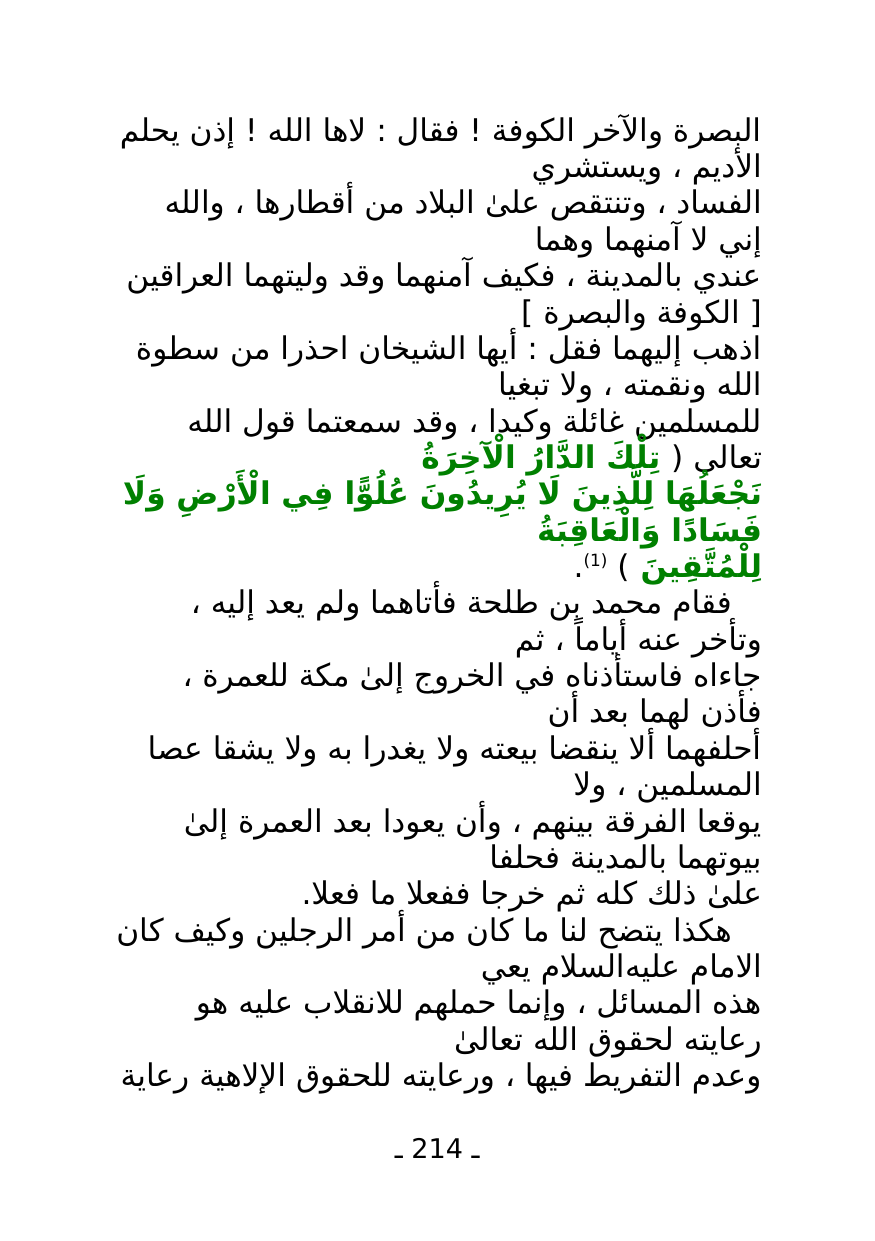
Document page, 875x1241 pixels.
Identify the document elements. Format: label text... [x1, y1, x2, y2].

text فقام محمد بن طلحة فأتاهما ولم يعد إليه ، وتأخر عنه أياماً ، ثم جاءاه فاستأذناه في الخروج إلىٰ مكة للعمرة ، فأذن لهما بعد أن أحلفهما ألا ينقضا بيعته ولا يغدرا به ولا يشقا عصا المسلمين ، ولا يوقعا الفرقة بينهم ، وأن يعودا بعد العمرة إلىٰ بيوتهما بالمدينة فحلفا علىٰ ذلك كله ثم خرجا ففعلا ما فعلا. [112, 585, 762, 912]
text البصرة والآخر الكوفة ! فقال : لاها الله ! إذن يحلم الأديم ، ويستشري الفساد ، وتنتقص علىٰ البلاد من أقطارها ، والله إني لا آمنهما وهما عندي بالمدينة ، فكيف آمنهما وقد وليتهما العراقين [ الكوفة والبصرة ] اذهب إليهما فقل : أيها الشيخان احذرا من سطوة الله ونقمته ، ولا تبغيا للمسلمين غائلة وكيدا ، وقد سمعتما قول الله تعالى ( تِلْكَ الدَّارُ الْآخِرَةُ نَجْعَلُهَا لِلَّذِينَ لَا يُرِيدُونَ عُلُوًّا فِي الْأَرْضِ وَلَا فَسَادًا وَالْعَاقِبَةُ لِلْمُتَّقِينَ ) (1). [112, 112, 762, 585]
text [112, 912, 762, 1094]
